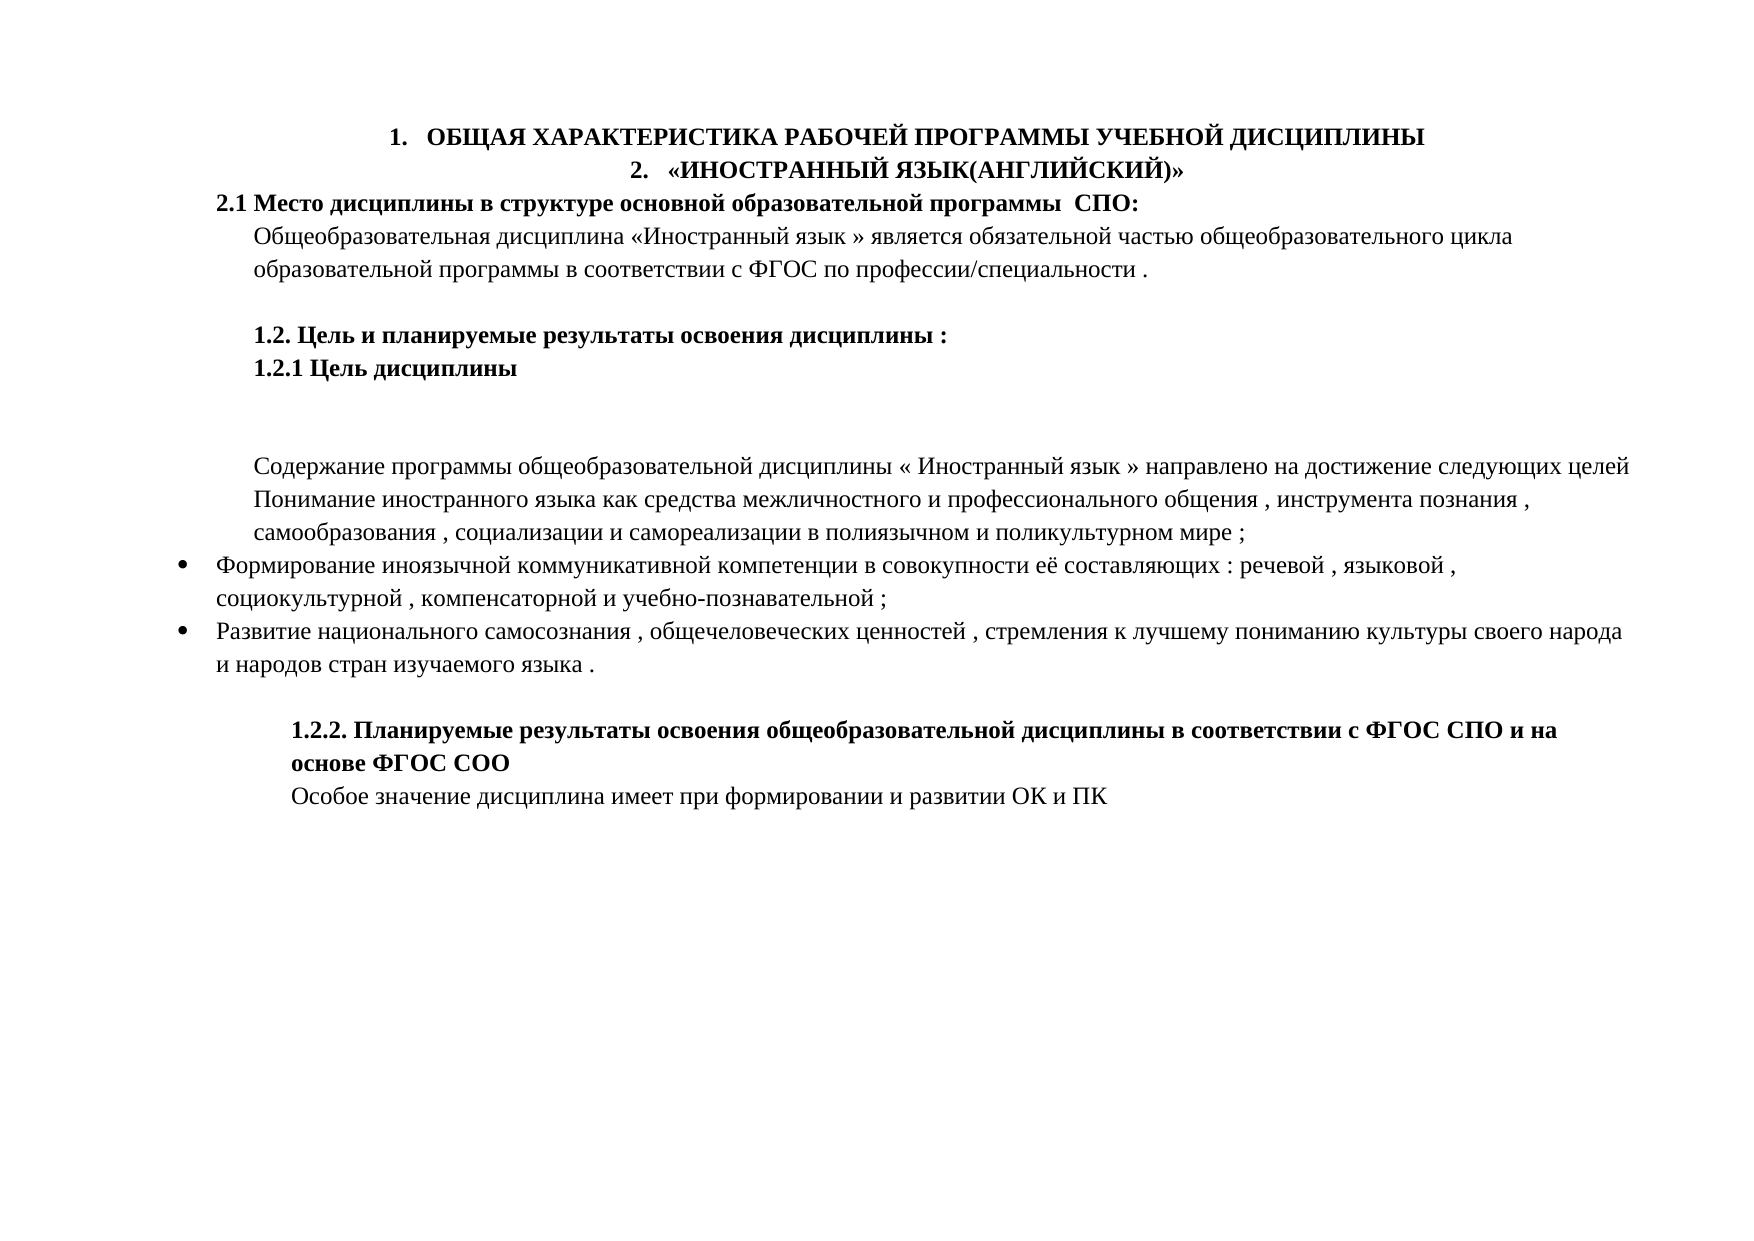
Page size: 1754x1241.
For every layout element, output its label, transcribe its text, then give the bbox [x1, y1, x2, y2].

list ОБЩАЯ ХАРАКТЕРИСТИКА РАБОЧЕЙ ПРОГРАММЫ УЧЕБНОЙ ДИСЦИПЛИНЫ [178, 122, 1636, 150]
list 1.2. Цель и планируемые результаты освоения дисциплины : [253, 320, 1636, 348]
list 1.2.2. Планируемые результаты освоения общеобразовательной дисциплины в соответствии с ФГОС СПО и на основе ФГОС СОО [291, 715, 1636, 777]
list 1.2.1 Цель дисциплины [253, 353, 1636, 382]
list Содержание программы общеобразовательной дисциплины « Иностранный язык » направлено на достижение следующих целей Понимание иностранного языка как средства межличностного и профессионального общения , инструмента познания , самообразования , социализации и самореализации в полиязычном и поликультурном мире ; [253, 451, 1636, 546]
list Общеобразовательная дисциплина «Иностранный язык » является обязательной частью общеобразовательного цикла образовательной программы в соответствии с ФГОС по профессии/специальности . [253, 221, 1636, 282]
list Особое значение дисциплина имеет при формировании и развитии ОК и ПК [291, 781, 1636, 810]
list «ИНОСТРАННЫЙ ЯЗЫК(АНГЛИЙСКИЙ)» [178, 155, 1636, 183]
list Место дисциплины в структуре основной образовательной программы СПО: [216, 188, 1636, 216]
list Формирование иноязычной коммуникативной компетенции в совокупности её составляющих : речевой , языковой , социокультурной , компенсаторной и учебно-познавательной ; [178, 550, 1636, 612]
list Развитие национального самосознания , общечеловеческих ценностей , стремления к лучшему пониманию культуры своего народа и народов стран изучаемого языка . [178, 616, 1636, 678]
